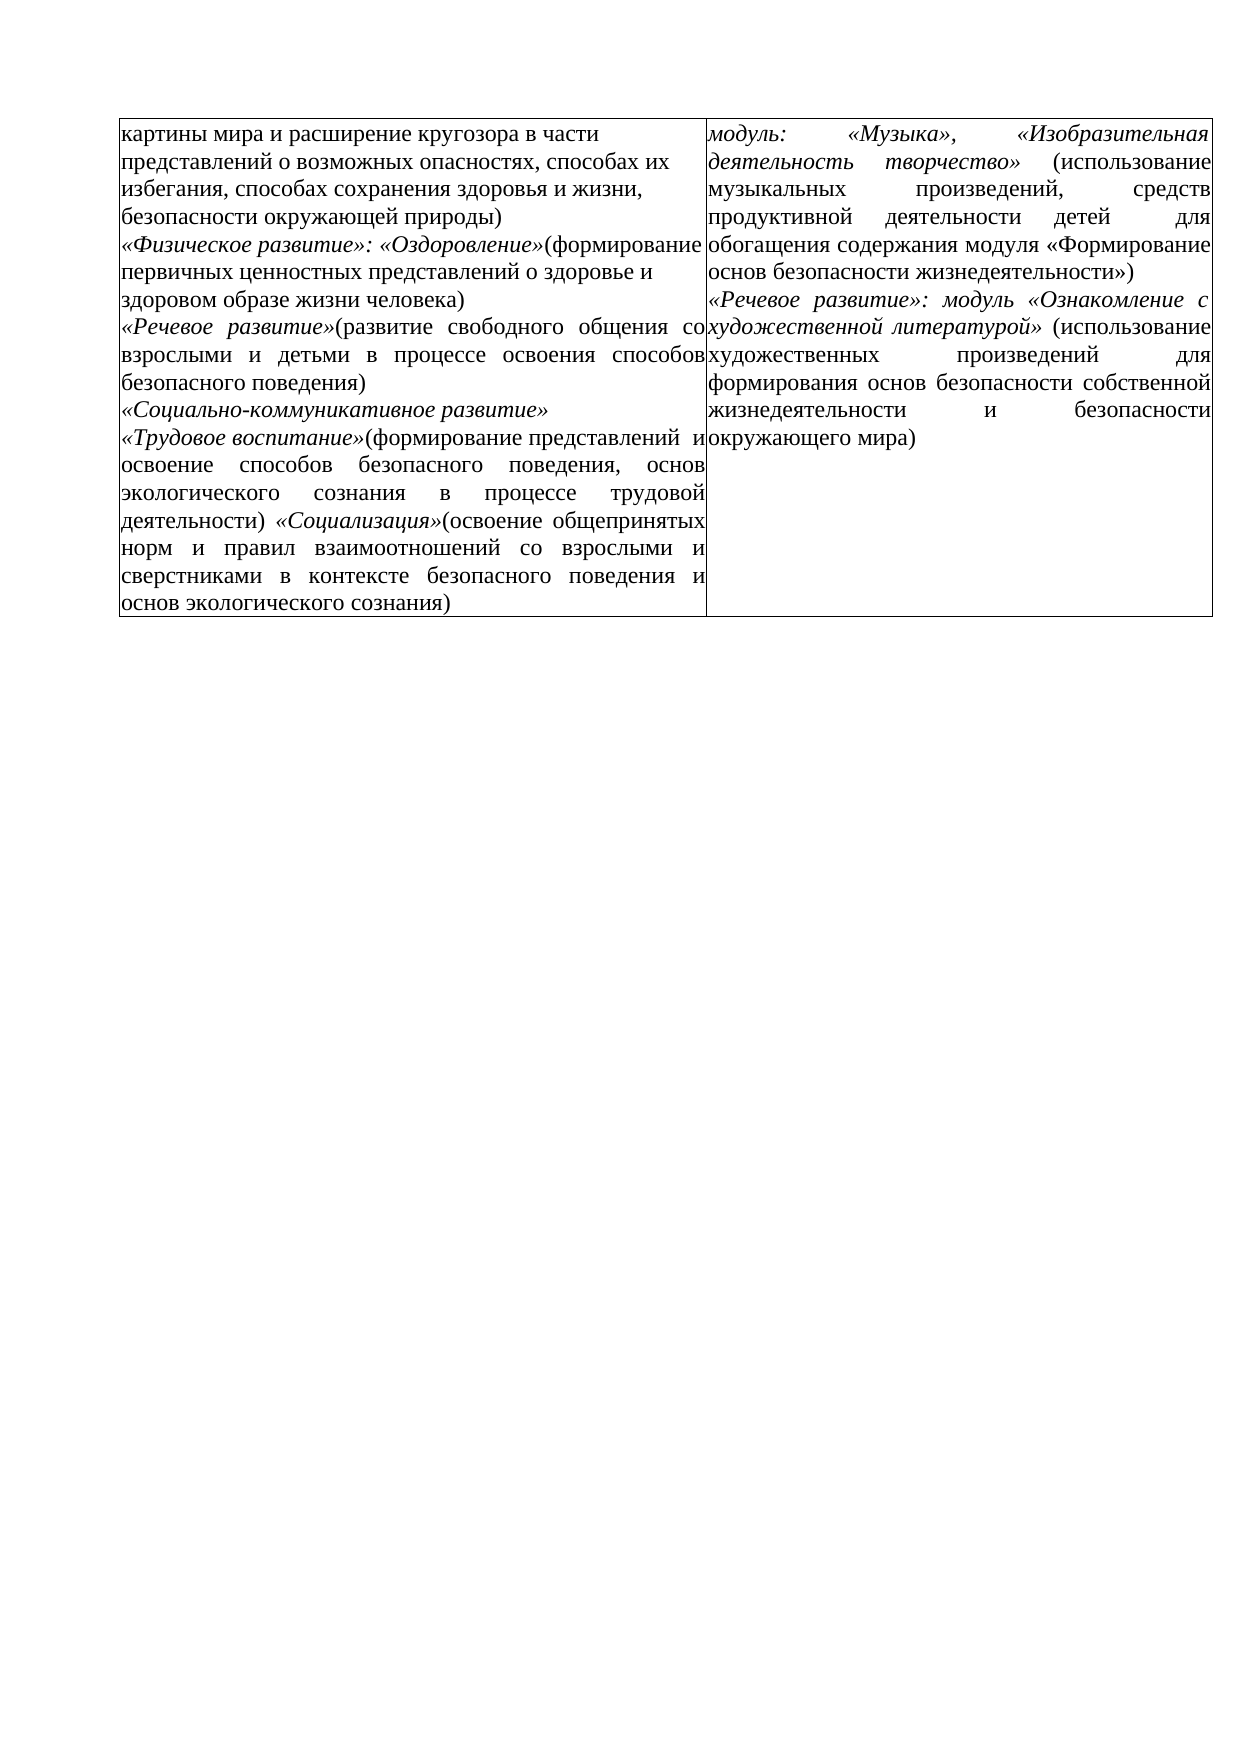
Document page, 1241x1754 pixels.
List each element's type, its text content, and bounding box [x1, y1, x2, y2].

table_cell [707, 119, 1212, 616]
